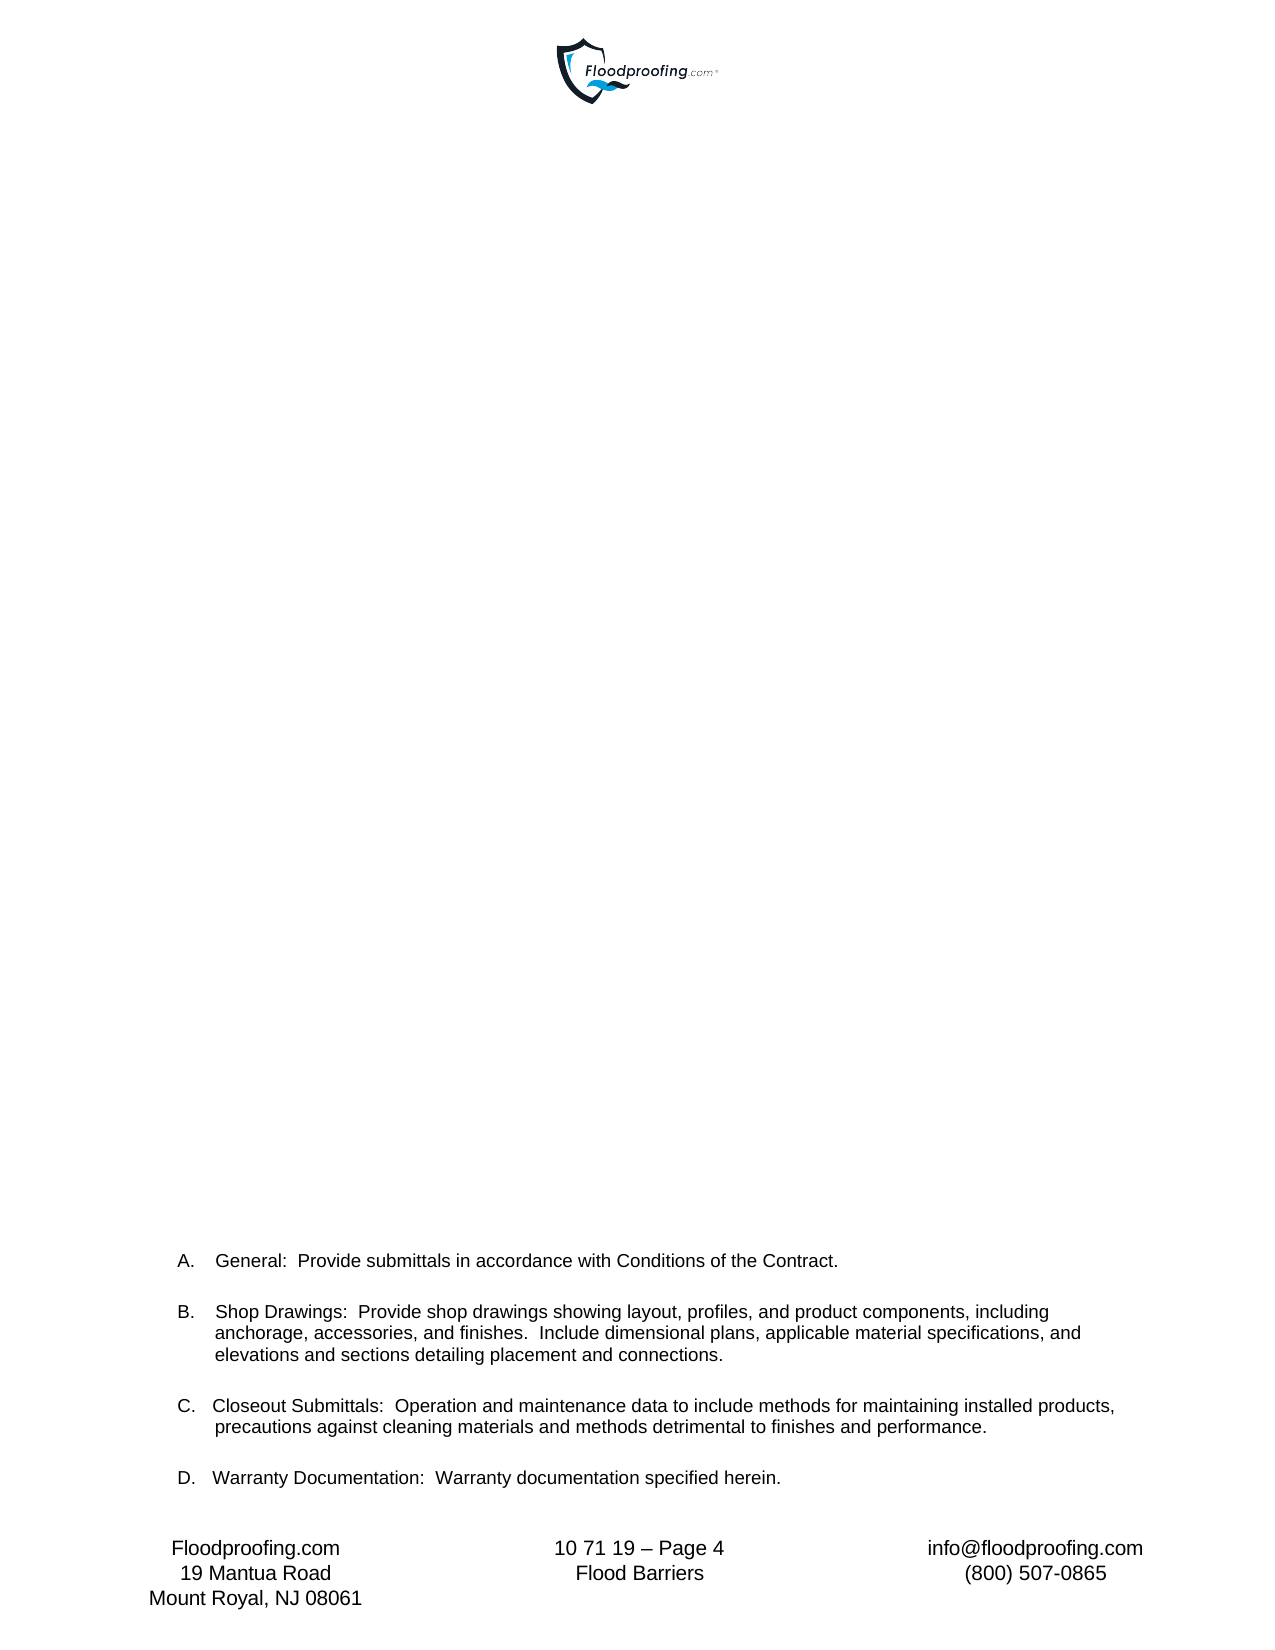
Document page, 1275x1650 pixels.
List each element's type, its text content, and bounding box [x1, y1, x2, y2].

text B. Shop Drawings: Provide shop drawings showing layout, profiles, and product components, including anchorage, accessories, and finishes. Include dimensional plans, applicable material specifications, and elevations and sections detailing placement and connections. [177, 1301, 1137, 1365]
text A. General: Provide submittals in accordance with Conditions of the Contract. [177, 1250, 1137, 1271]
text C. Closeout Submittals: Operation and maintenance data to include methods for maintaining installed products, precautions against cleaning materials and methods detrimental to finishes and performance. [177, 1394, 1137, 1438]
picture [551, 33, 724, 109]
text D. Warranty Documentation: Warranty documentation specified herein. [177, 1467, 1137, 1488]
